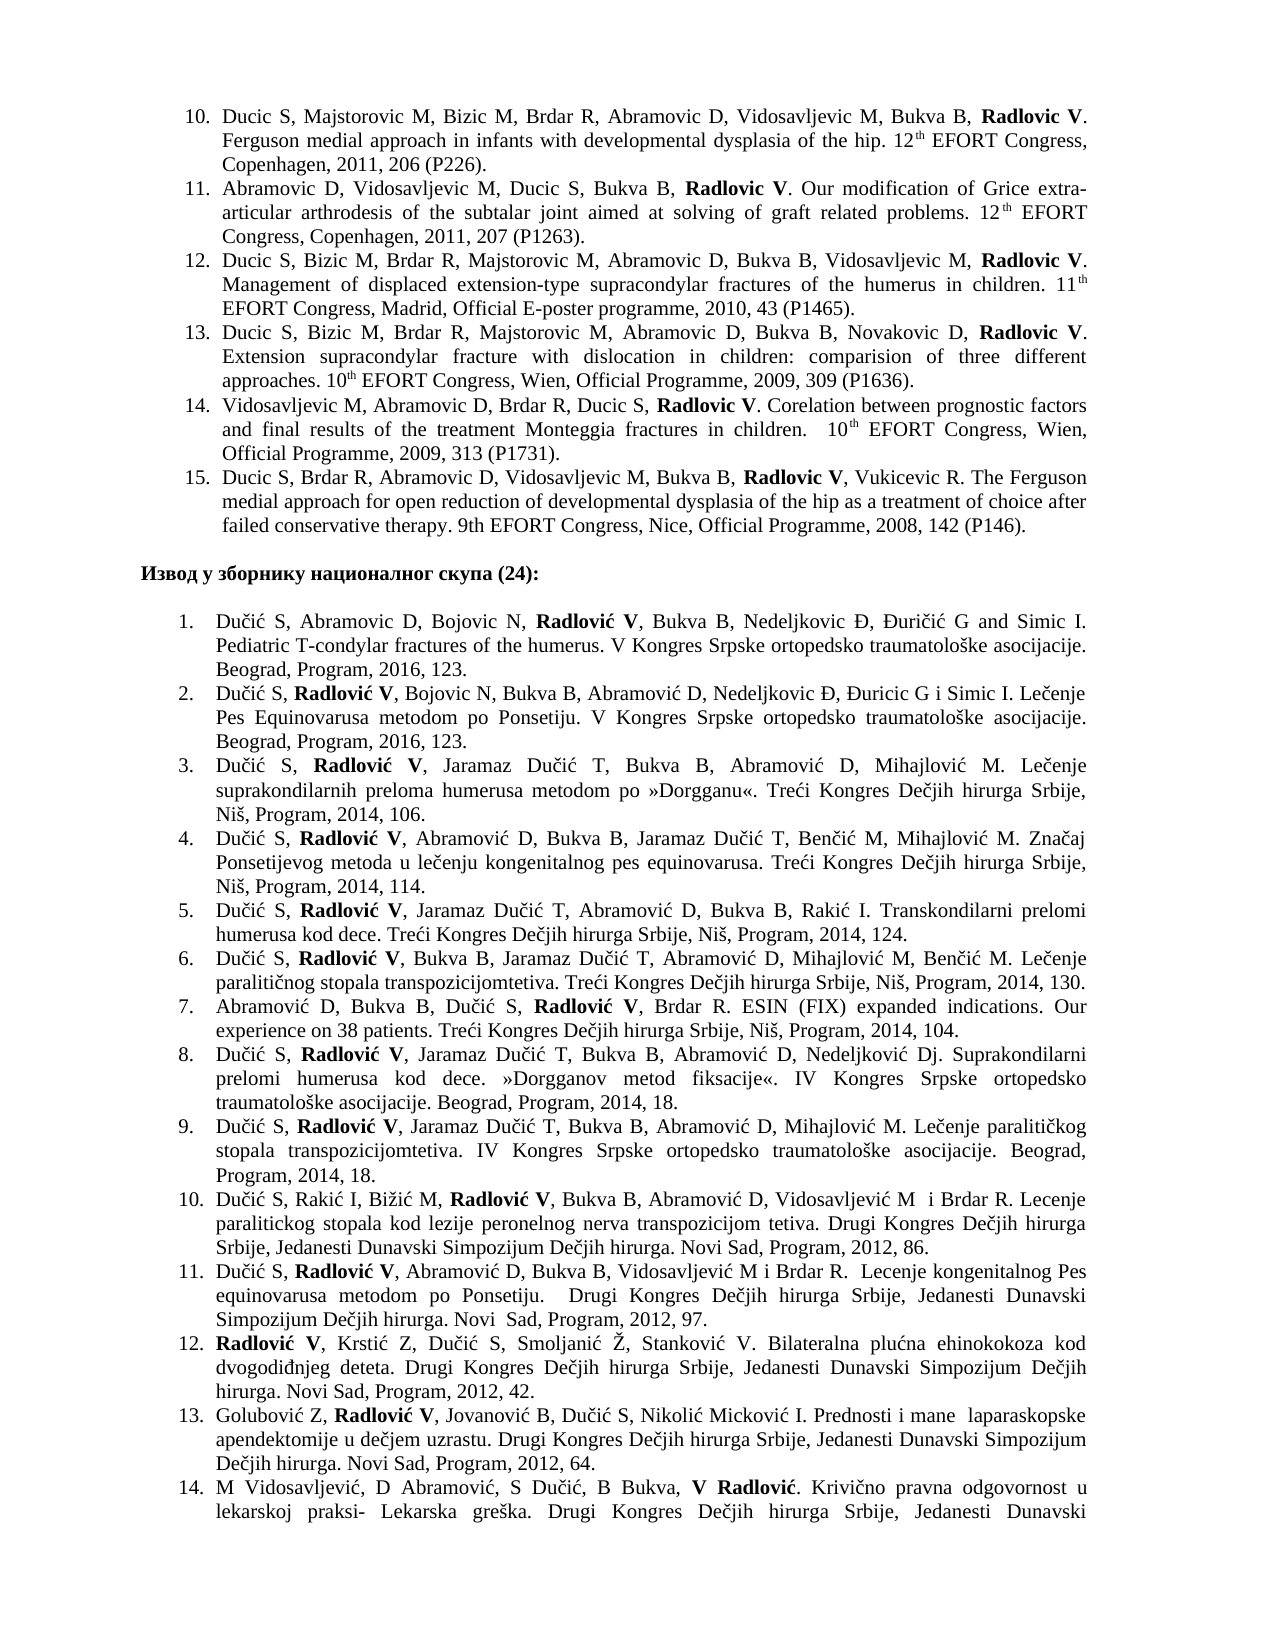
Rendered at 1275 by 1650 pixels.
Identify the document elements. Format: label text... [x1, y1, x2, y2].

list Dučić S, Radlović V, Bojovic N, Bukva B, Abramović D, Nedeljkovic Đ, Đuricic G i Simic I. Lečenje Pes Equinovarusa metodom po Ponsetiju. V Kongres Srpske ortopedsko traumatološke asocijacije. Beograd, Program, 2016, 123. [178, 681, 1087, 753]
list Dučić S, Radlović V, Jaramaz Dučić T, Bukva B, Abramović D, Nedeljković Dj. Suprakondilarni prelomi humerusa kod dece. »Dorgganov metod fiksacije«. IV Kongres Srpske ortopedsko traumatološke asocijacije. Beograd, Program, 2014, 18. [178, 1042, 1087, 1114]
list Abramovic D, Vidosavljevic M, Ducic S, Bukva B, Radlovic V. Our modification of Grice extra-articular arthrodesis of the subtalar joint aimed at solving of graft related problems. 12th EFORT Congress, Copenhagen, 2011, 207 (P1263). [184, 176, 1087, 248]
list Abramović D, Bukva B, Dučić S, Radlović V, Brdar R. ESIN (FIX) expanded indications. Our experience on 38 patients. Treći Kongres Dečjih hirurga Srbije, Niš, Program, 2014, 104. [178, 994, 1087, 1042]
list Radlović V, Krstić Z, Dučić S, Smoljanić Ž, Stanković V. Bilateralna plućna ehinokokoza kod dvogodiđnjeg deteta. Drugi Kongres Dečjih hirurga Srbije, Jedanesti Dunavski Simpozijum Dečjih hirurga. Novi Sad, Program, 2012, 42. [178, 1331, 1087, 1403]
list Vidosavljevic M, Abramovic D, Brdar R, Ducic S, Radlovic V. Corelation between prognostic factors and final results of the treatment Monteggia fractures in children. 10th EFORT Congress, Wien, Official Programme, 2009, 313 (P1731). [184, 392, 1087, 465]
list Ducic S, Bizic M, Brdar R, Majstorovic M, Abramovic D, Bukva B, Novakovic D, Radlovic V. Extension supracondylar fracture with dislocation in children: comparision of three different approaches. 10th EFORT Congress, Wien, Official Programme, 2009, 309 (P1636). [184, 320, 1087, 392]
text Извод у зборнику националног скупа (24): [141, 561, 1087, 585]
list Dučić S, Abramovic D, Bojovic N, Radlović V, Bukva B, Nedeljkovic Đ, Đuričić G and Simic I. Pediatric T-condylar fractures of the humerus. V Kongres Srpske ortopedsko traumatološke asocijacije. Beograd, Program, 2016, 123. [178, 609, 1087, 681]
list Dučić S, Radlović V, Jaramaz Dučić T, Bukva B, Abramović D, Mihajlović M. Lečenje paralitičkog stopala transpozicijomtetiva. IV Kongres Srpske ortopedsko traumatološke asocijacije. Beograd, Program, 2014, 18. [178, 1114, 1087, 1187]
list Ducic S, Bizic M, Brdar R, Majstorovic M, Abramovic D, Bukva B, Vidosavljevic M, Radlovic V. Management of displaced extension-type supracondylar fractures of the humerus in children. 11th EFORT Congress, Madrid, Official E-poster programme, 2010, 43 (P1465). [184, 248, 1087, 320]
list Dučić S, Radlović V, Abramović D, Bukva B, Vidosavljević M i Brdar R. Lecenje kongenitalnog Pes equinovarusa metodom po Ponsetiju. Drugi Kongres Dečjih hirurga Srbije, Jedanesti Dunavski Simpozijum Dečjih hirurga. Novi Sad, Program, 2012, 97. [178, 1259, 1087, 1331]
list Ducic S, Brdar R, Abramovic D, Vidosavljevic M, Bukva B, Radlovic V, Vukicevic R. The Ferguson medial approach for open reduction of developmental dysplasia of the hip as a treatment of choice after failed conservative therapy. 9th EFORT Congress, Nice, Official Programme, 2008, 142 (P146). [184, 465, 1087, 537]
list Dučić S, Radlović V, Bukva B, Jaramaz Dučić T, Abramović D, Mihajlović M, Benčić M. Lečenje paralitičnog stopala transpozicijomtetiva. Treći Kongres Dečjih hirurga Srbije, Niš, Program, 2014, 130. [178, 946, 1087, 994]
list Dučić S, Radlović V, Abramović D, Bukva B, Jaramaz Dučić T, Benčić M, Mihajlović M. Značaj Ponsetijevog metoda u lečenju kongenitalnog pes equinovarusa. Treći Kongres Dečjih hirurga Srbije, Niš, Program, 2014, 114. [178, 826, 1087, 898]
list Ducic S, Majstorovic M, Bizic M, Brdar R, Abramovic D, Vidosavljevic M, Bukva B, Radlovic V. Ferguson medial approach in infants with developmental dysplasia of the hip. 12th EFORT Congress, Copenhagen, 2011, 206 (P226). [184, 104, 1087, 176]
list Dučić S, Radlović V, Jaramaz Dučić T, Bukva B, Abramović D, Mihajlović M. Lečenje suprakondilarnih preloma humerusa metodom po »Dorgganu«. Treći Kongres Dečjih hirurga Srbije, Niš, Program, 2014, 106. [178, 753, 1087, 826]
list Golubović Z, Radlović V, Jovanović B, Dučić S, Nikolić Micković I. Prednosti i mane laparaskopske apendektomije u dečjem uzrastu. Drugi Kongres Dečjih hirurga Srbije, Jedanesti Dunavski Simpozijum Dečjih hirurga. Novi Sad, Program, 2012, 64. [178, 1403, 1087, 1475]
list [178, 1475, 1087, 1523]
list Dučić S, Rakić I, Bižić M, Radlović V, Bukva B, Abramović D, Vidosavljević M i Brdar R. Lecenje paralitickog stopala kod lezije peronelnog nerva transpozicijom tetiva. Drugi Kongres Dečjih hirurga Srbije, Jedanesti Dunavski Simpozijum Dečjih hirurga. Novi Sad, Program, 2012, 86. [178, 1187, 1087, 1259]
list Dučić S, Radlović V, Jaramaz Dučić T, Abramović D, Bukva B, Rakić I. Transkondilarni prelomi humerusa kod dece. Treći Kongres Dečjih hirurga Srbije, Niš, Program, 2014, 124. [178, 898, 1087, 946]
